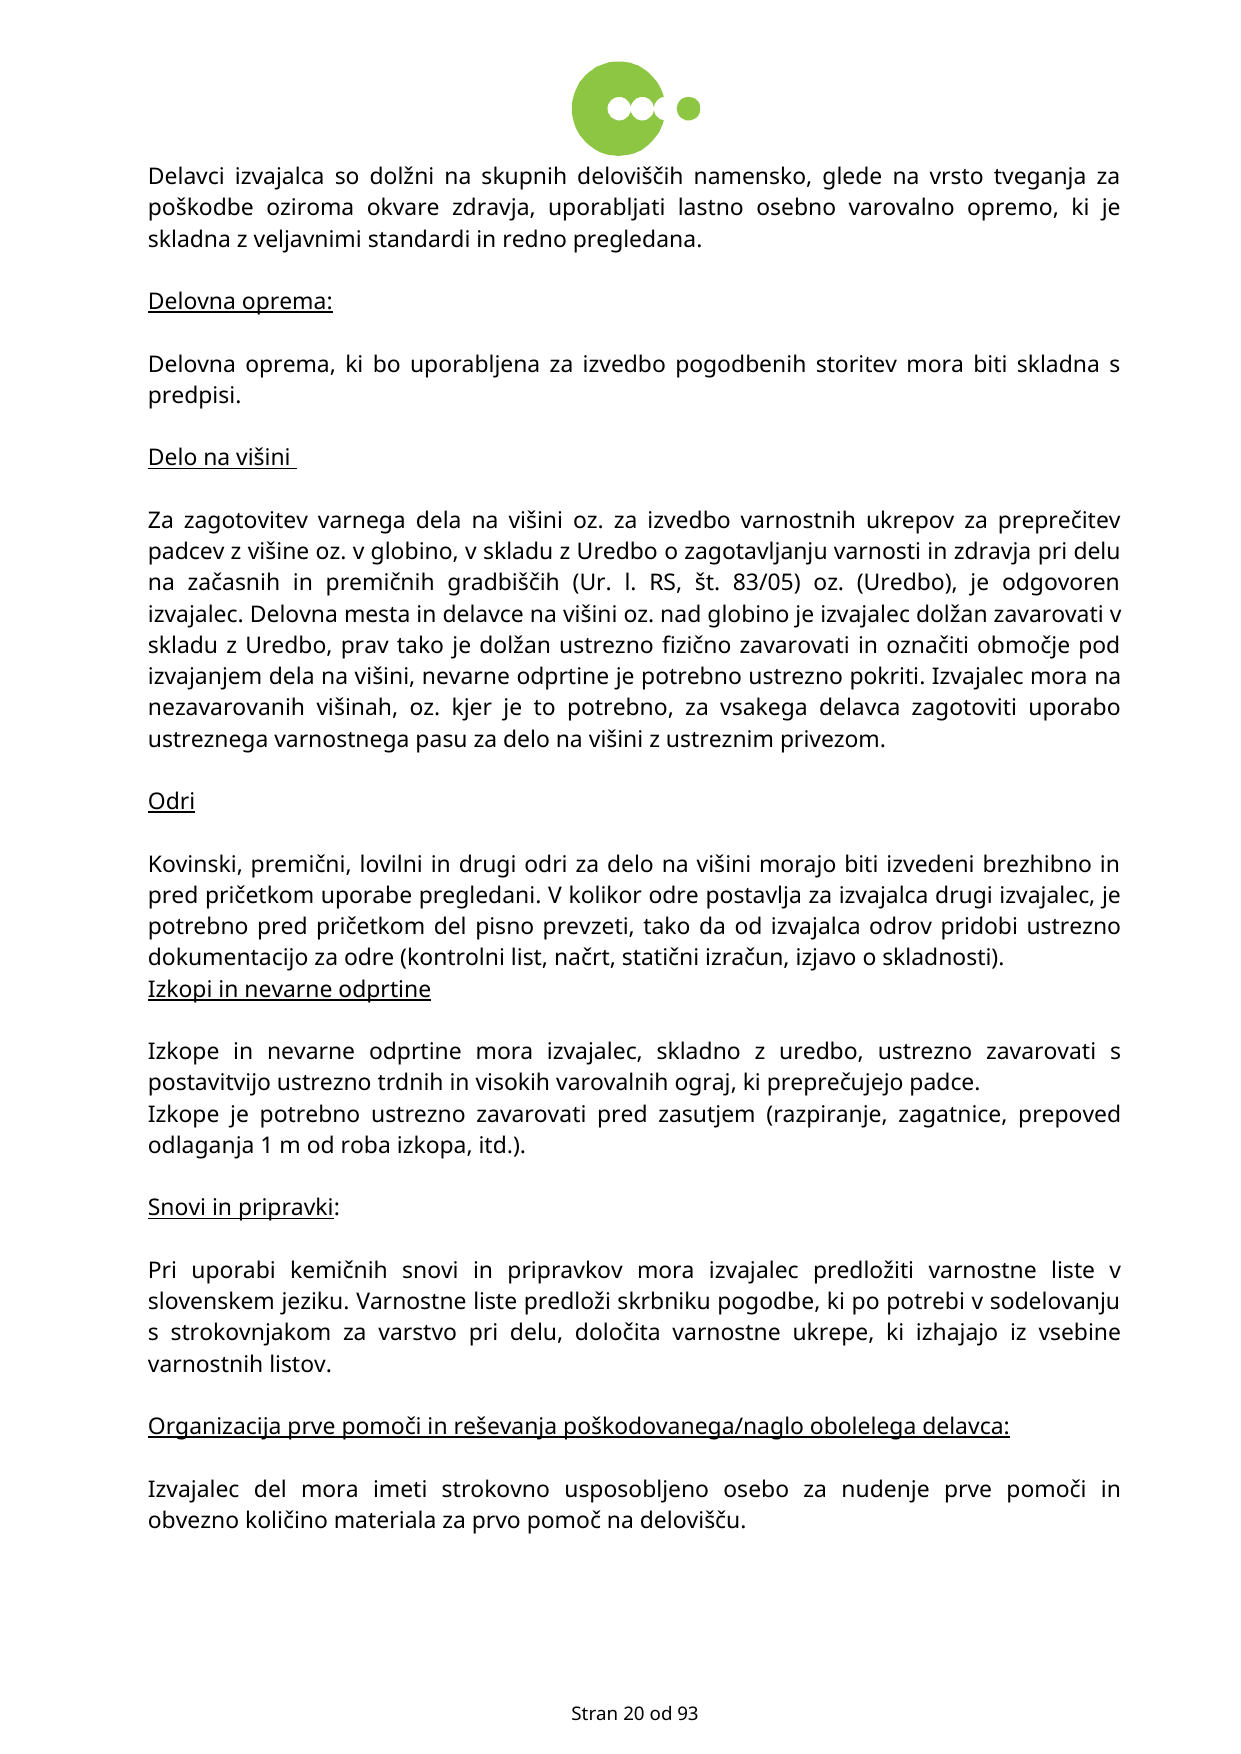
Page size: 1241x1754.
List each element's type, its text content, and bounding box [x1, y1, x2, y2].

text Izvajalec del mora imeti strokovno usposobljeno osebo za nudenje prve pomoči in obvezno količino materiala za prvo pomoč na delovišču. [148, 1473, 1122, 1535]
text Za zagotovitev varnega dela na višini oz. za izvedbo varnostnih ukrepov za preprečitev padcev z višine oz. v globino, v skladu z Uredbo o zagotavljanju varnosti in zdravja pri delu na začasnih in premičnih gradbiščih (Ur. l. RS, št. 83/05) oz. (Uredbo), je odgovoren izvajalec. Delovna mesta in delavce na višini oz. nad globino je izvajalec dolžan zavarovati v skladu z Uredbo, prav tako je dolžan ustrezno fizično zavarovati in označiti območje pod izvajanjem dela na višini, nevarne odprtine je potrebno ustrezno pokriti. Izvajalec mora na nezavarovanih višinah, oz. kjer je to potrebno, za vsakega delavca zagotoviti uporabo ustreznega varnostnega pasu za delo na višini z ustreznim privezom. [148, 504, 1122, 754]
text Izkope je potrebno ustrezno zavarovati pred zasutjem (razpiranje, zagatnice, prepoved odlaganja 1 m od roba izkopa, itd.). [148, 1098, 1122, 1160]
text Izkope in nevarne odprtine mora izvajalec, skladno z uredbo, ustrezno zavarovati s postavitvijo ustrezno trdnih in visokih varovalnih ograj, ki preprečujejo padce. [148, 1035, 1122, 1098]
text Organizacija prve pomoči in reševanja poškodovanega/naglo obolelega delavca: [148, 1410, 1122, 1441]
text Delo na višini [148, 441, 1122, 473]
text Odri [148, 785, 1122, 816]
text Izkopi in nevarne odprtine [148, 973, 1122, 1004]
text Kovinski, premični, lovilni in drugi odri za delo na višini morajo biti izvedeni brezhibno in pred pričetkom uporabe pregledani. V kolikor odre postavlja za izvajalca drugi izvajalec, je potrebno pred pričetkom del pisno prevzeti, tako da od izvajalca odrov pridobi ustrezno dokumentacijo za odre (kontrolni list, načrt, statični izračun, izjavo o skladnosti). [148, 848, 1122, 973]
text Delovna oprema: [148, 285, 1122, 316]
text Delovna oprema, ki bo uporabljena za izvedbo pogodbenih storitev mora biti skladna s predpisi. [148, 348, 1122, 410]
text Snovi in pripravki: [148, 1191, 1122, 1223]
text Pri uporabi kemičnih snovi in pripravkov mora izvajalec predložiti varnostne liste v slovenskem jeziku. Varnostne liste predloži skrbniku pogodbe, ki po potrebi v sodelovanju s strokovnjakom za varstvo pri delu, določita varnostne ukrepe, ki izhajajo iz vsebine varnostnih listov. [148, 1254, 1122, 1379]
text Delavci izvajalca so dolžni na skupnih deloviščih namensko, glede na vrsto tveganja za poškodbe oziroma okvare zdravja, uporabljati lastno osebno varovalno opremo, ki je skladna z veljavnimi standardi in redno pregledana. [148, 160, 1122, 254]
